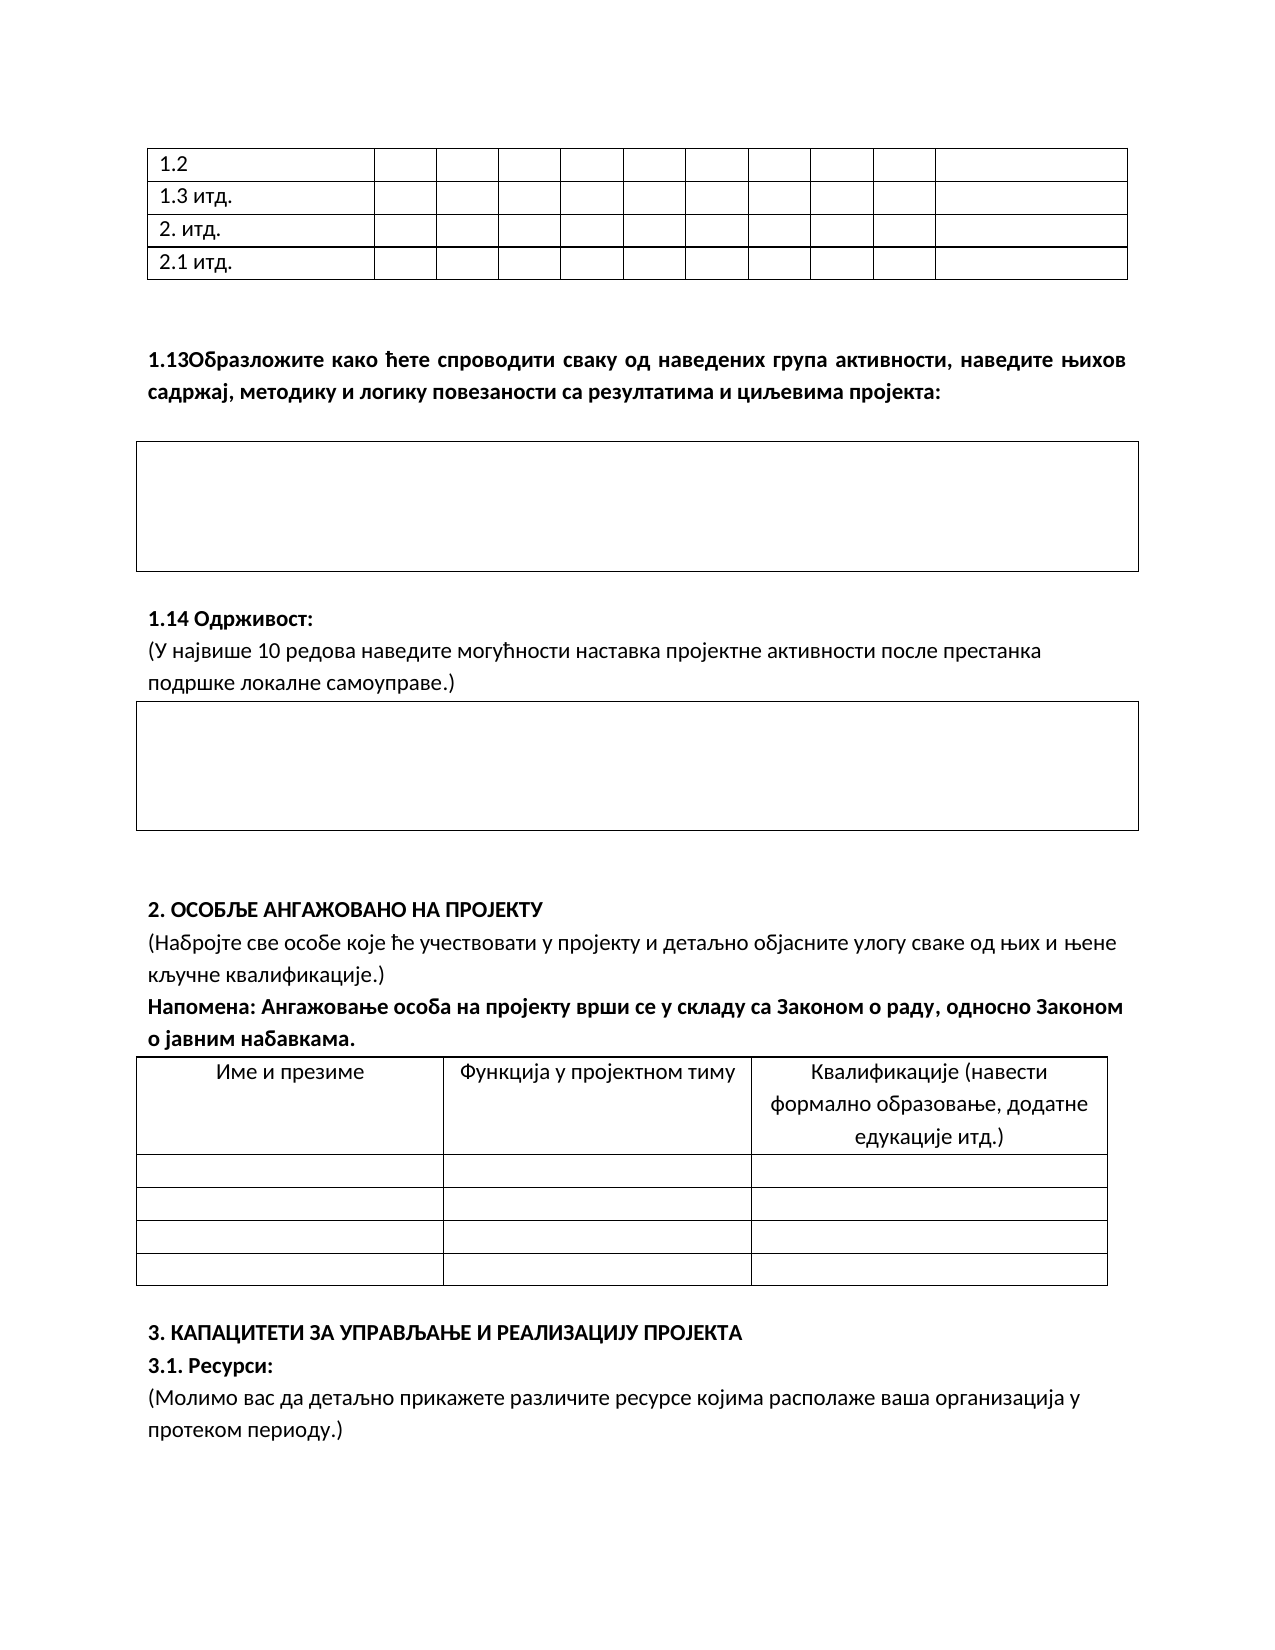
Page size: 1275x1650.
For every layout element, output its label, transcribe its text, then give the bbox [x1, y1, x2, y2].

table_cell [624, 149, 685, 181]
text 3. КАПАЦИТЕТИ ЗА УПРАВЉАЊЕ И РЕАЛИЗАЦИЈУ ПРОЈЕКТА [148, 1318, 1127, 1347]
table_cell 1.2 [148, 149, 374, 181]
table_cell [375, 248, 436, 279]
table_cell [499, 182, 560, 213]
text (Набројте све особе које ће учествовати у пројекту и детаљно објасните улогу сваке од њих и њене кључне квалификације.) [148, 928, 1127, 988]
table_cell [811, 182, 873, 213]
text 2. ОСОБЉЕ АНГАЖОВАНО НА ПРОЈЕКТУ [148, 895, 1127, 923]
table_cell [686, 182, 748, 213]
table_cell [437, 149, 498, 181]
table_cell [437, 215, 498, 246]
table_cell [624, 215, 685, 246]
table_cell [444, 1155, 751, 1187]
table_cell [686, 215, 748, 246]
table_cell [375, 149, 436, 181]
table_cell [137, 1254, 443, 1285]
table_cell [749, 248, 810, 279]
table_cell [137, 1188, 443, 1219]
table_cell [936, 215, 1127, 246]
table_cell [874, 182, 935, 213]
table_header Име и презиме [137, 1058, 443, 1154]
table_cell [561, 149, 623, 181]
table_cell [437, 182, 498, 213]
table_cell [499, 215, 560, 246]
table_cell [936, 149, 1127, 181]
text 1.14 Одрживост: [148, 604, 1127, 632]
table_header Функција у пројектном тиму [444, 1058, 751, 1154]
table_cell [499, 149, 560, 181]
table_cell [811, 215, 873, 246]
table_cell [874, 149, 935, 181]
text (Молимо вас да детаљно прикажете различите ресурсе којима располаже ваша организација у протеком периоду.) [148, 1383, 1127, 1443]
table_cell [444, 1254, 751, 1285]
table_cell [137, 1155, 443, 1187]
table_cell [686, 149, 748, 181]
table_cell [561, 215, 623, 246]
table_cell [686, 248, 748, 279]
table_cell [499, 248, 560, 279]
table_cell [752, 1221, 1107, 1252]
table_cell [811, 149, 873, 181]
table_cell [752, 1188, 1107, 1219]
text 1.13Образложите како ћете спроводити сваку од наведених група активности, наведите њихов садржај, методику и логику повезаности са резултатима и циљевима пројекта: [148, 345, 1127, 405]
table_cell [561, 182, 623, 213]
table_cell [375, 215, 436, 246]
table_cell [874, 248, 935, 279]
table_cell [749, 149, 810, 181]
table_cell [749, 215, 810, 246]
text 3.1. Ресурси: [148, 1351, 1127, 1379]
table_cell [749, 182, 810, 213]
table_cell 1.3 итд. [148, 182, 374, 213]
table_cell [137, 1221, 443, 1252]
table_cell [811, 248, 873, 279]
text (У највише 10 редова наведите могућности наставка пројектне активности после престанка подршке локалне самоуправе.) [148, 636, 1127, 696]
table_header [137, 442, 1138, 571]
table_cell [936, 182, 1127, 213]
text Напомена: Ангажовање особа на пројекту врши се у складу са Законом о раду, односно Законом о јавним набавкама. [148, 992, 1127, 1052]
table_header Квалификације (навести формално образовање, додатне едукације итд.) [752, 1058, 1107, 1154]
table_header [137, 702, 1138, 830]
table_cell [752, 1254, 1107, 1285]
table_cell [936, 248, 1127, 279]
table_cell [561, 248, 623, 279]
table_cell [874, 215, 935, 246]
table_cell 2.1 итд. [148, 248, 374, 279]
table_cell [752, 1155, 1107, 1187]
table_cell [444, 1188, 751, 1219]
table_cell [624, 182, 685, 213]
table_cell 2. итд. [148, 215, 374, 246]
table_cell [437, 248, 498, 279]
table_cell [375, 182, 436, 213]
table_cell [624, 248, 685, 279]
table_cell [444, 1221, 751, 1252]
